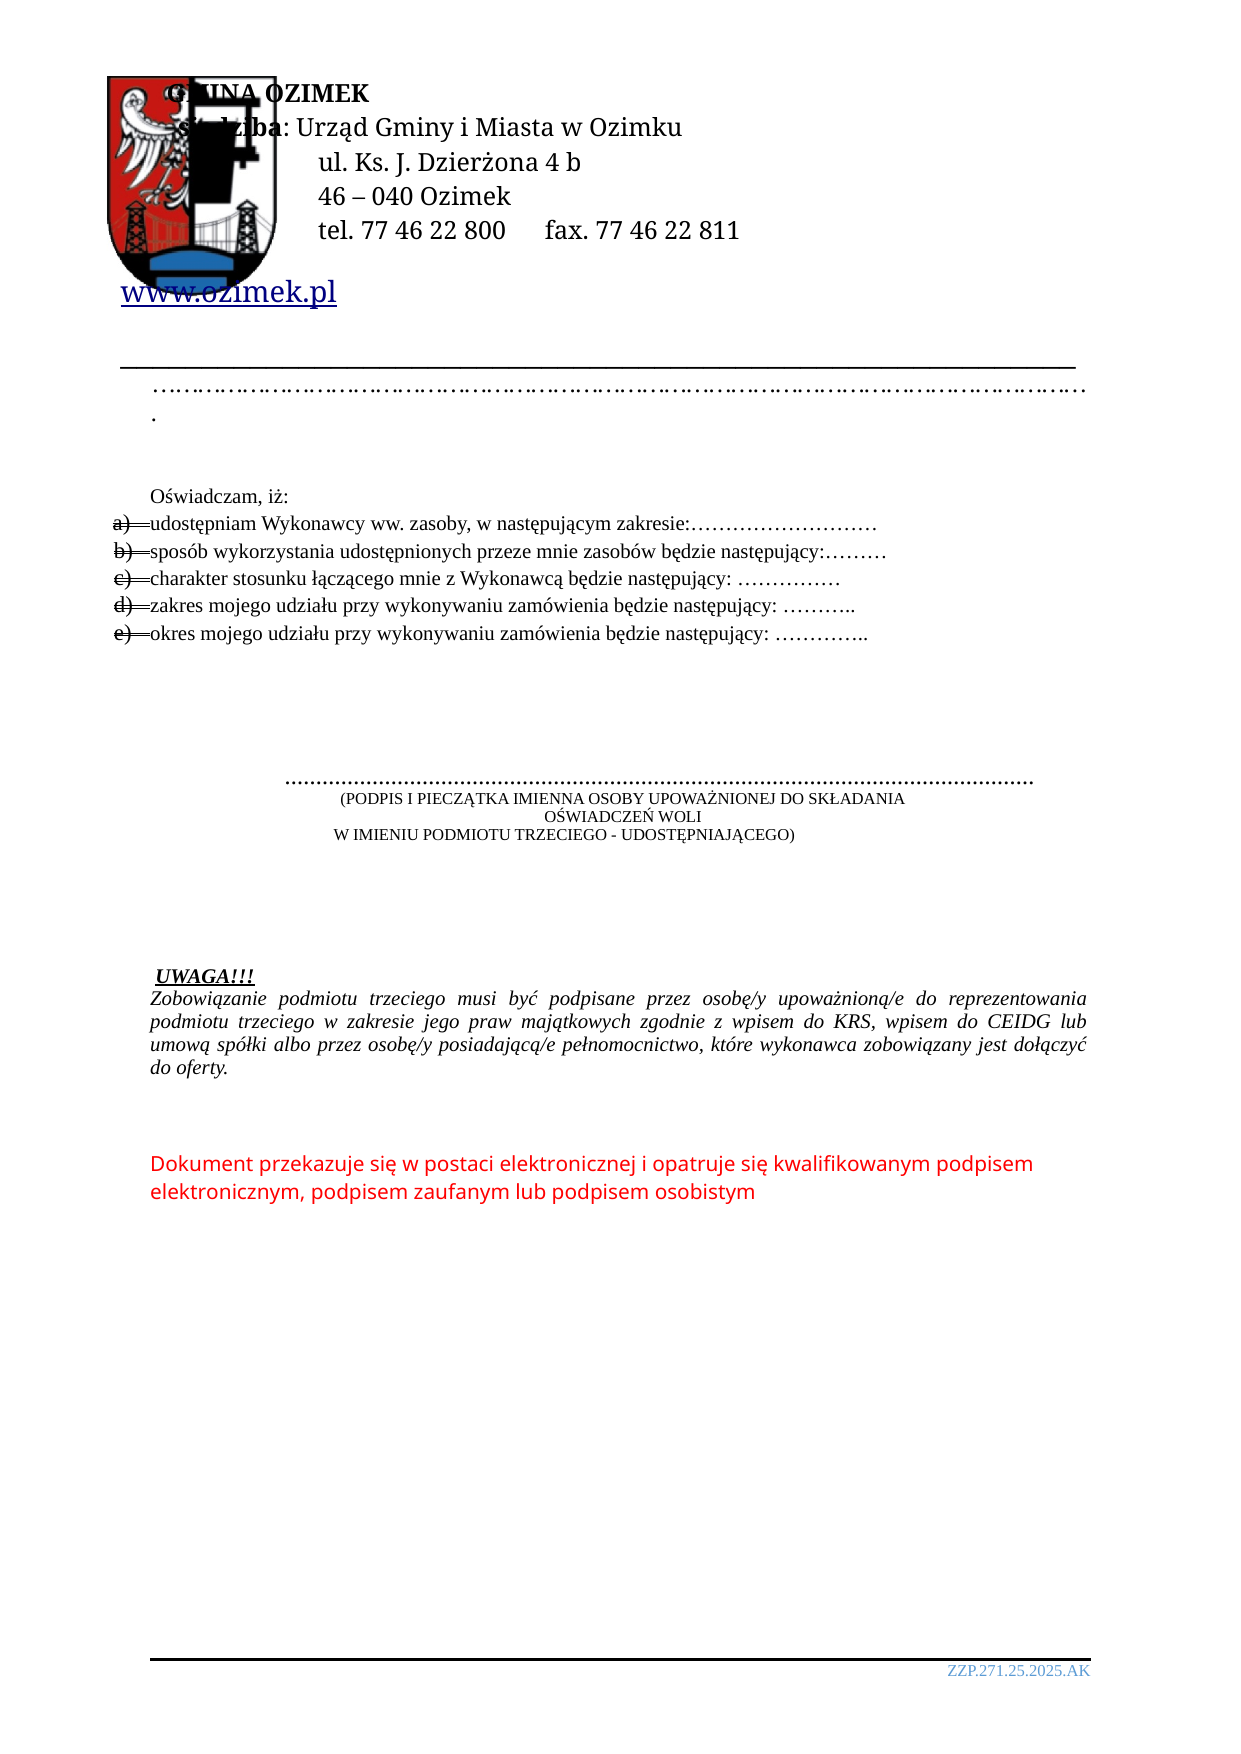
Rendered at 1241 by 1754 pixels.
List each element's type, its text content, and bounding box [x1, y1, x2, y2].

text (PODPIS I PIECZĄTKA IMIENNA OSOBY UPOWAŻNIONEJ DO SKŁADANIA OŚWIADCZEŃ WOLI [332, 790, 913, 826]
picture [166, 288, 174, 297]
picture [270, 86, 278, 101]
text Dokument przekazuje się w postaci elektronicznej i opatruje się kwalifikowanym podpisem elektronicznym, podpisem zaufanym lub podpisem osobistym [150, 1149, 1091, 1206]
list sposób wykorzystania udostępnionych przeze mnie zasobów będzie następujący:……… [114, 537, 1091, 563]
picture [106, 76, 278, 297]
text Zobowiązanie podmiotu trzeciego musi być podpisane przez osobę/y upoważnioną/e do reprezentowania podmiotu trzeciego w zakresie jego praw majątkowych zgodnie z wpisem do KRS, wpisem do CEIDG lub umową spółki albo przez osobę/y posiadającą/e pełnomocnictwo, które wykonawca zobowiązany jest dołączyć do oferty. [150, 988, 1090, 1079]
picture [205, 288, 213, 297]
list udostępniam Wykonawcy ww. zasoby, w następującym zakresie:……………………… [112, 509, 1091, 536]
list charakter stosunku łączącego mnie z Wykonawcą będzie następujący: …………… [114, 564, 1091, 590]
list zakres mojego udziału przy wykonywaniu zamówienia będzie następujący: ……….. [114, 591, 1091, 618]
text …………………………………………………………………………………………………………… ……………………………………………………………………………………………………………………………………………………………………………………………………. [150, 369, 1091, 427]
picture [248, 288, 255, 297]
text W IMIENIU PODMIOTU TRZECIEGO - UDOSTĘPNIAJĄCEGO) [150, 826, 1013, 844]
text ........................................................................................................................ [279, 763, 1091, 790]
text UWAGA!!! [150, 965, 1013, 988]
text Oświadczam, iż: [150, 484, 1091, 508]
picture [141, 288, 149, 297]
picture [257, 288, 264, 297]
list okres mojego udziału przy wykonywaniu zamówienia będzie następujący: ………….. [114, 619, 1091, 645]
